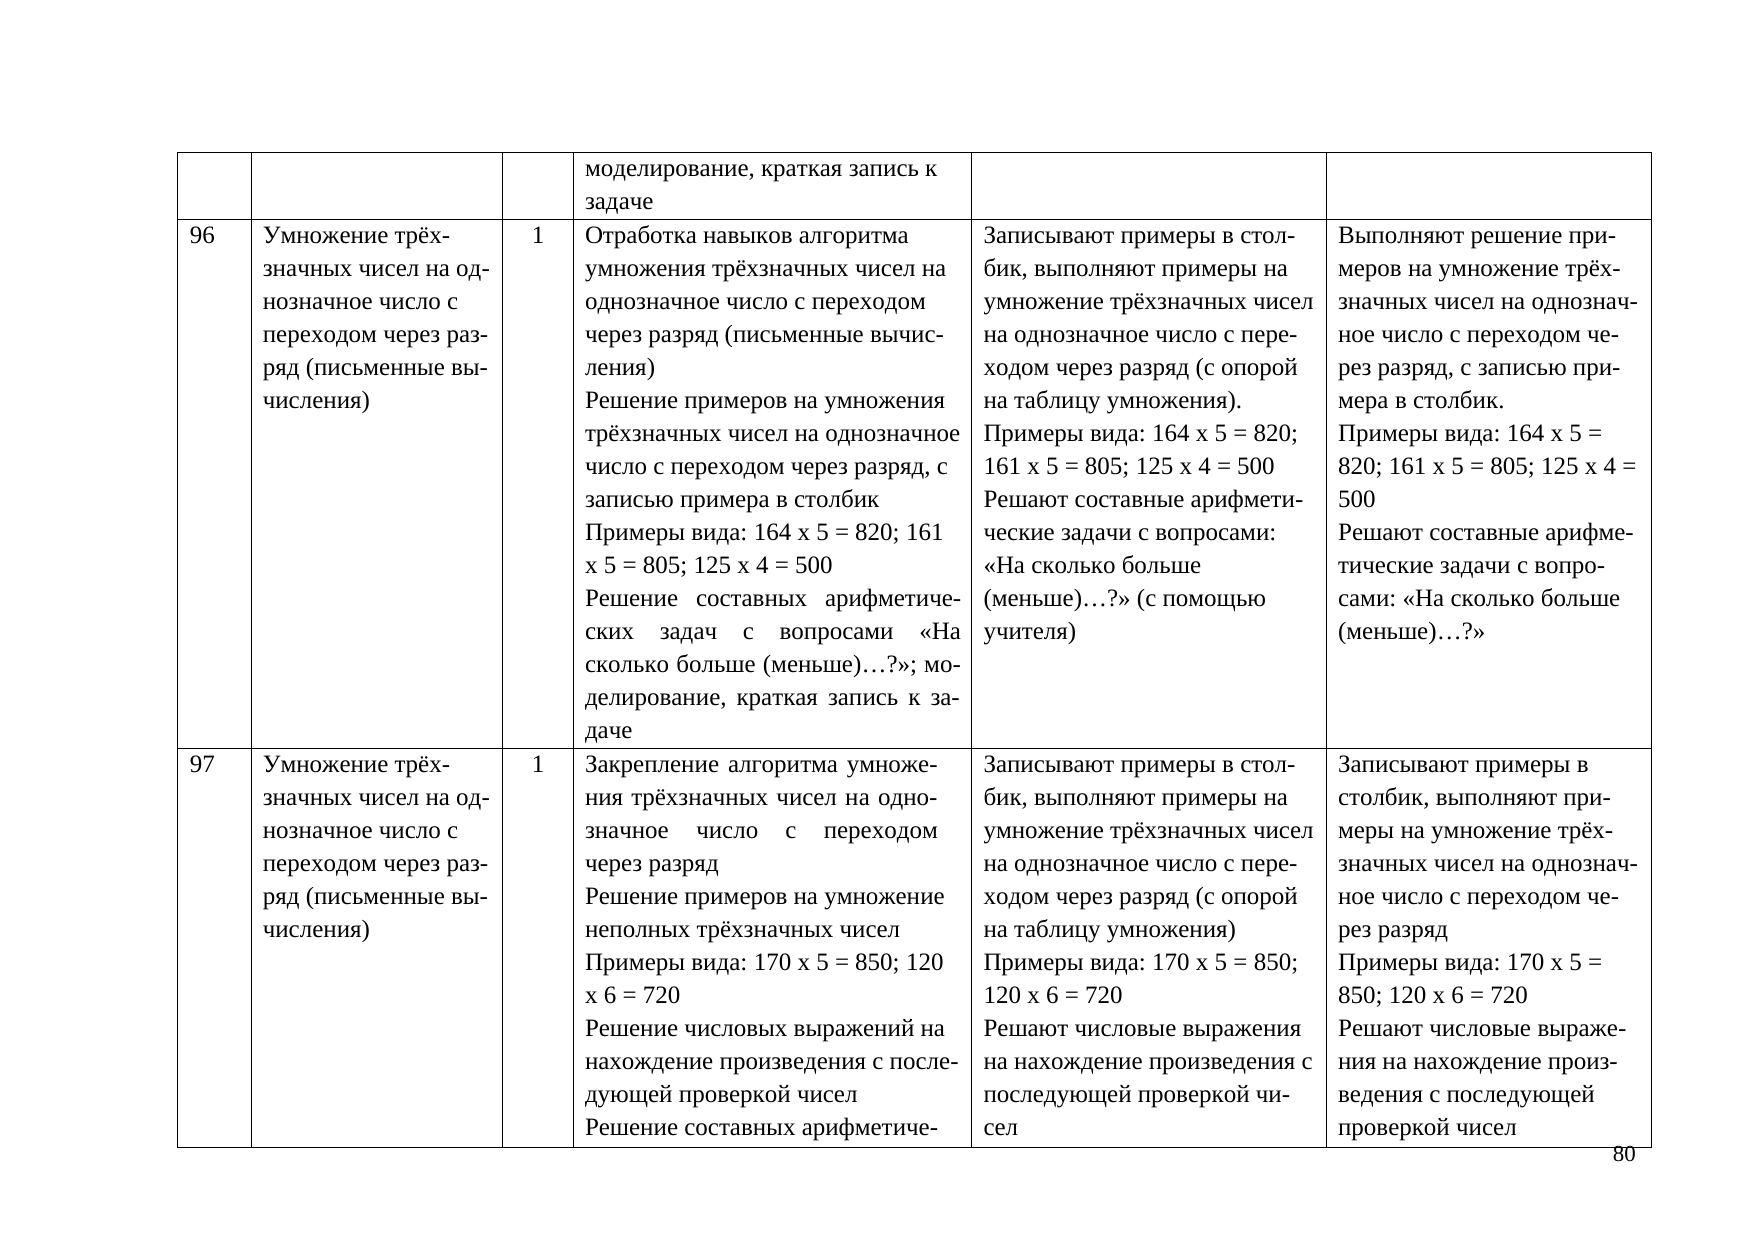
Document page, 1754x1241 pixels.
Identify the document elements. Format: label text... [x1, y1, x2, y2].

table_header моделирование, краткая запись к задаче [574, 153, 971, 219]
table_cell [972, 749, 1326, 1147]
table_header [503, 153, 573, 219]
table_header [178, 153, 251, 219]
table_cell 97 [178, 749, 251, 1147]
table_header [972, 153, 1326, 219]
table_cell Умножение трёх- значных чисел на од- нозначное число с переходом через раз- ряд (письменные вы- числения) [252, 220, 502, 748]
table_cell 1 [503, 749, 573, 1147]
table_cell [252, 749, 502, 1147]
table_cell Записывают примеры в стол- бик, выполняют примеры на умножение трёхзначных чисел на однозначное число с пере- ходом через разряд (с опорой на таблицу умножения). Примеры вида: 164 х 5 = 820; 161 х 5 = 805; 125 х 4 = 500 Решают составные арифмети- ческие задачи с вопросами: «На сколько больше (меньше)…?» (с помощью учителя) [972, 220, 1326, 748]
table_cell 1 [503, 220, 573, 748]
table_header [1327, 153, 1651, 219]
table_cell Выполняют решение при- меров на умножение трёх- значных чисел на однознач- ное число с переходом че- рез разряд, с записью при- мера в столбик. Примеры вида: 164 х 5 = 820; 161 х 5 = 805; 125 х 4 = 500 Решают составные арифме- тические задачи с вопро- сами: «На сколько больше (меньше)…?» [1327, 220, 1651, 748]
table_cell 96 [178, 220, 251, 748]
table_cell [1327, 749, 1651, 1147]
table_header [252, 153, 502, 219]
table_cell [574, 749, 971, 1147]
table_cell Отработка навыков алгоритма умножения трёхзначных чисел на однозначное число с переходом через разряд (письменные вычис- ления) Решение примеров на умножения трёхзначных чисел на однозначное число с переходом через разряд, с записью примера в столбик Примеры вида: 164 х 5 = 820; 161 х 5 = 805; 125 х 4 = 500 Решение составных арифметиче- ских задач с вопросами «На сколько больше (меньше)…?»; мо- делирование, краткая запись к за- даче [574, 220, 971, 748]
